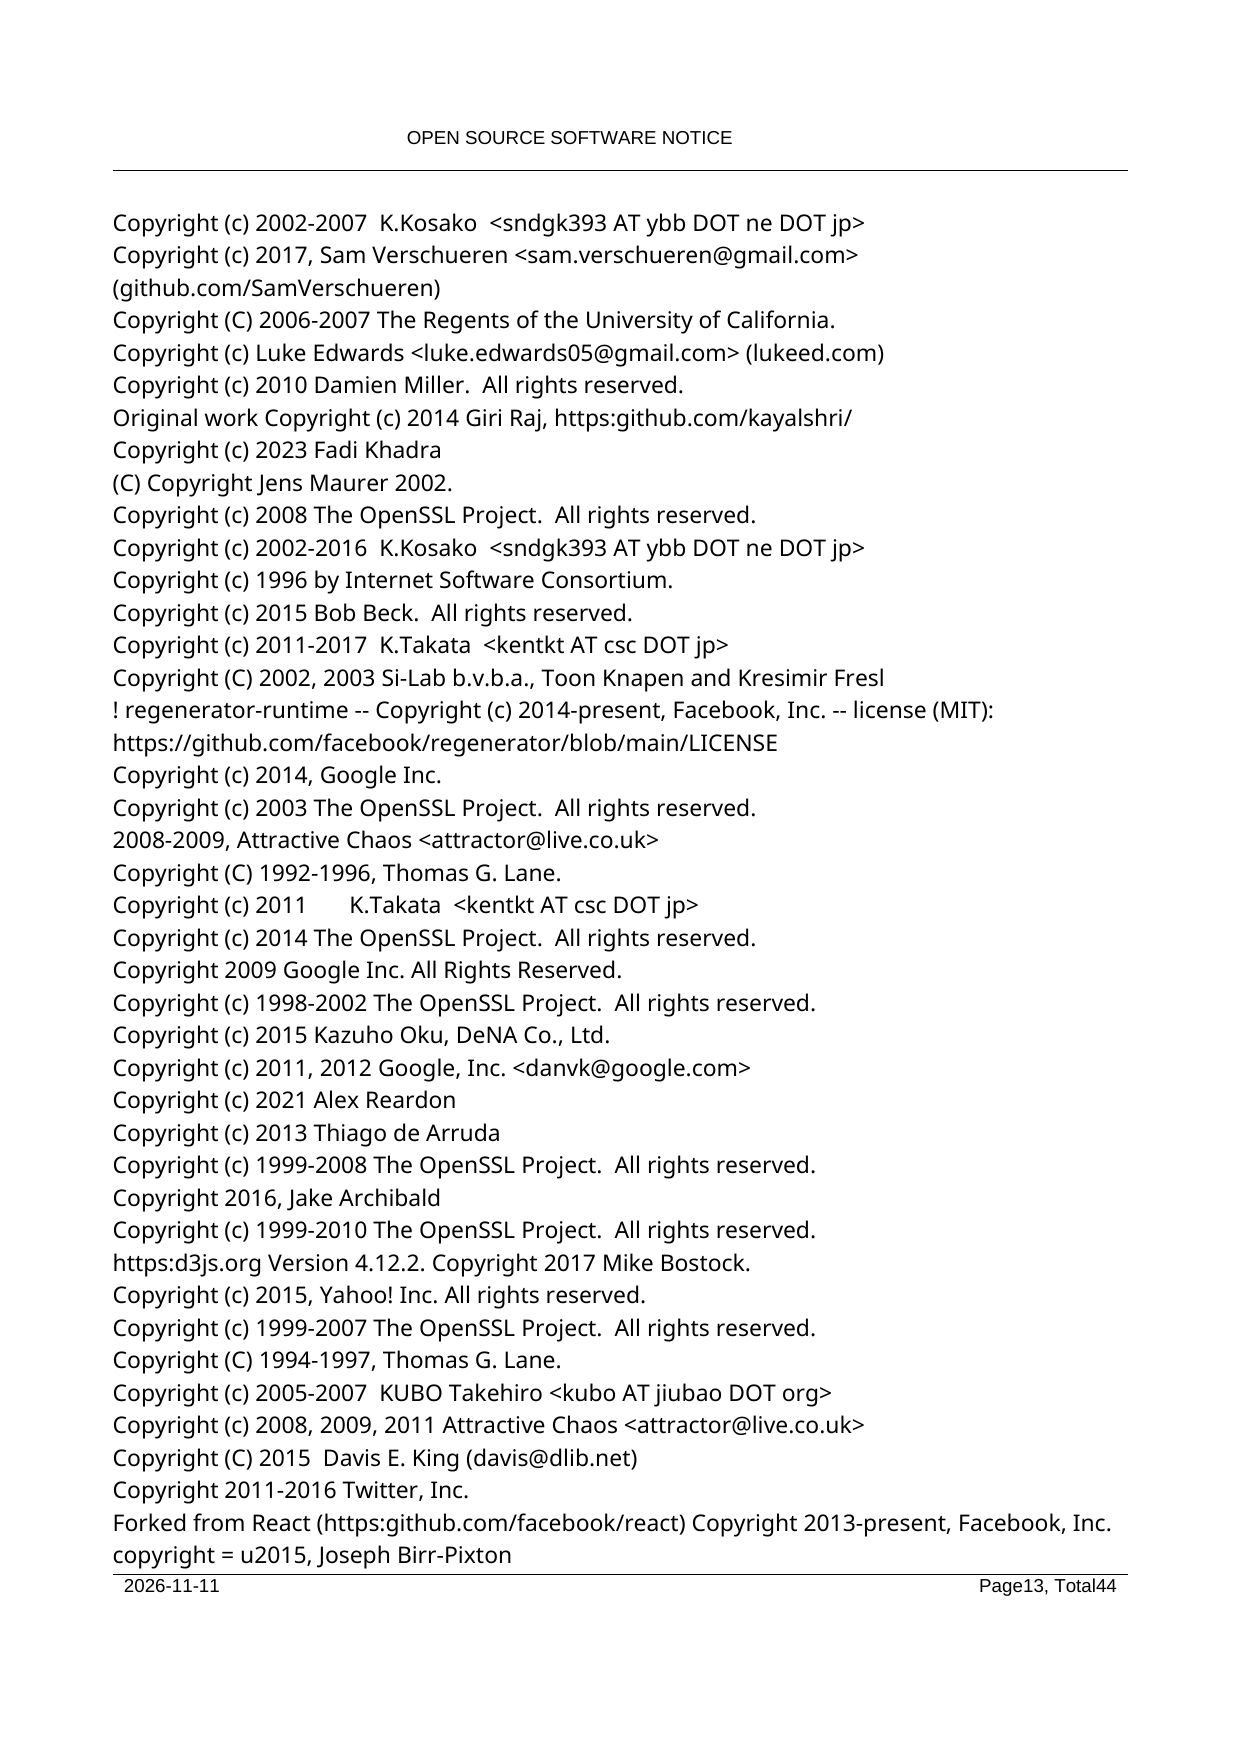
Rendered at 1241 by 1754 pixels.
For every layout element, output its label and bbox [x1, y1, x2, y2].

text [112, 206, 1128, 1571]
